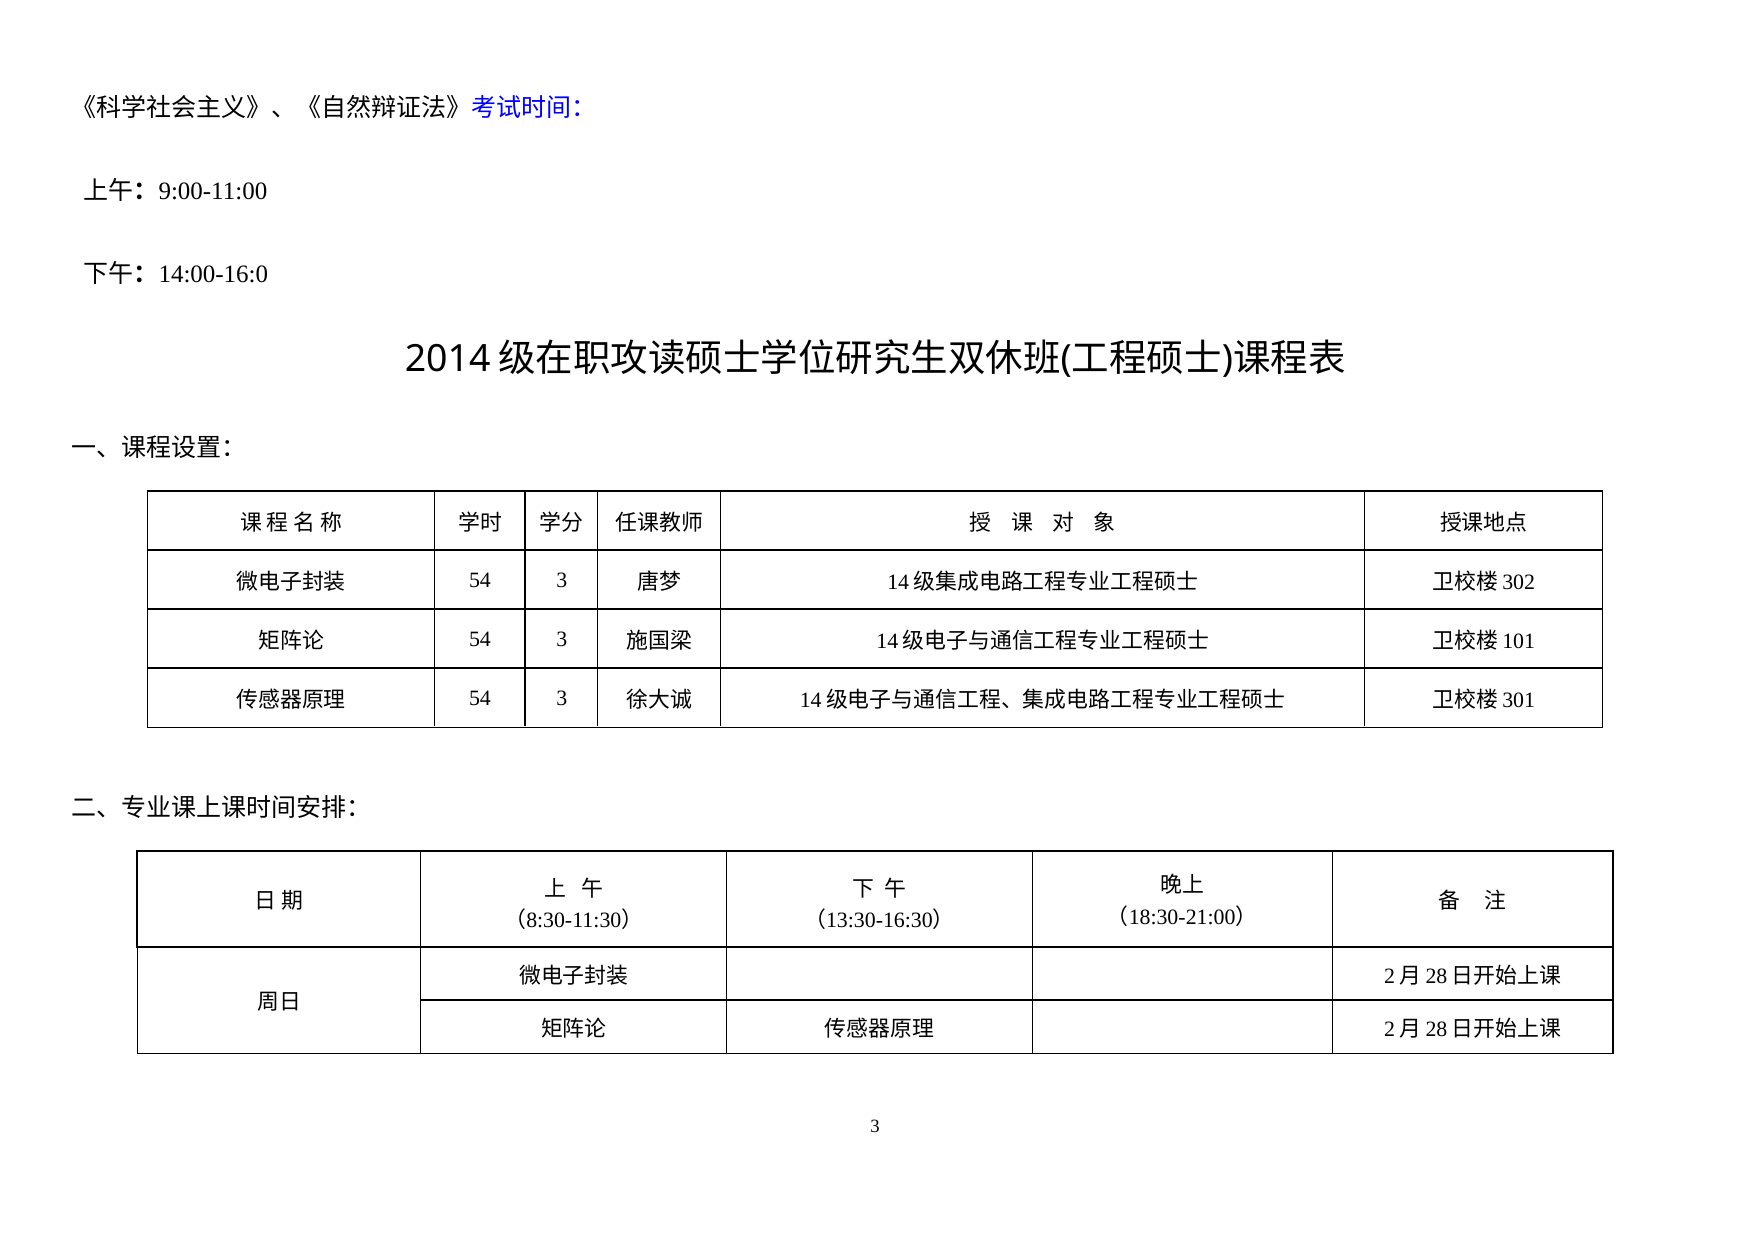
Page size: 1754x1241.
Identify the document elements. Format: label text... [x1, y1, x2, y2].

table_header 备 注 [1333, 852, 1612, 946]
table_cell 唐梦 [598, 551, 720, 608]
table_cell 3 [526, 610, 597, 667]
text 上午：9:00-11:00 [71, 156, 1679, 221]
table_header 上 午 （8:30-11:30） [421, 852, 726, 946]
table_cell 54 [435, 669, 524, 726]
table_cell 3 [526, 551, 597, 608]
table_header 授 课 对 象 [721, 492, 1364, 549]
table_cell 徐大诚 [598, 669, 720, 726]
table_header 学分 [526, 492, 597, 549]
table_cell [727, 948, 1032, 999]
text 二、专业课上课时间安排： [71, 773, 1679, 838]
table_header 授课地点 [1365, 492, 1602, 549]
table_cell 周日 [138, 948, 420, 1052]
table_cell 矩阵论 [421, 1001, 726, 1052]
table_header 晚上 （18:30-21:00） [1033, 852, 1332, 946]
table_cell 微电子封装 [148, 551, 434, 608]
table_cell 14级电子与通信工程专业工程硕士 [721, 610, 1364, 667]
text 《科学社会主义》、《自然辩证法》考试时间： [71, 73, 1679, 138]
table_cell 14级集成电路工程专业工程硕士 [721, 551, 1364, 608]
table_cell 2月28日开始上课 [1333, 1001, 1612, 1052]
table_cell 54 [435, 551, 524, 608]
table_cell 卫校楼101 [1365, 610, 1602, 667]
table_header 日 期 [138, 852, 420, 946]
text 一、课程设置： [71, 413, 1679, 478]
table_header 下 午 （13:30-16:30） [727, 852, 1032, 946]
table_cell 矩阵论 [148, 610, 434, 667]
table_cell 施国梁 [598, 610, 720, 667]
table_cell 卫校楼301 [1365, 669, 1602, 726]
table_cell [1033, 1001, 1332, 1052]
table_cell [1033, 948, 1332, 999]
table_cell 传感器原理 [148, 669, 434, 726]
table_cell 微电子封装 [421, 948, 726, 999]
table_cell 3 [526, 669, 597, 726]
table_cell 传感器原理 [727, 1001, 1032, 1052]
table_cell 14级电子与通信工程、集成电路工程专业工程硕士 [721, 669, 1364, 726]
table_cell 2月28日开始上课 [1333, 948, 1612, 999]
table_cell 卫校楼302 [1365, 551, 1602, 608]
table_cell 54 [435, 610, 524, 667]
table_header 任课教师 [598, 492, 720, 549]
text 下午：14:00-16:0 [71, 239, 1679, 304]
table_header 课 程 名 称 [148, 492, 434, 549]
table_header 学时 [435, 492, 524, 549]
text 2014级在职攻读硕士学位研究生双休班(工程硕士)课程表 [71, 322, 1679, 387]
